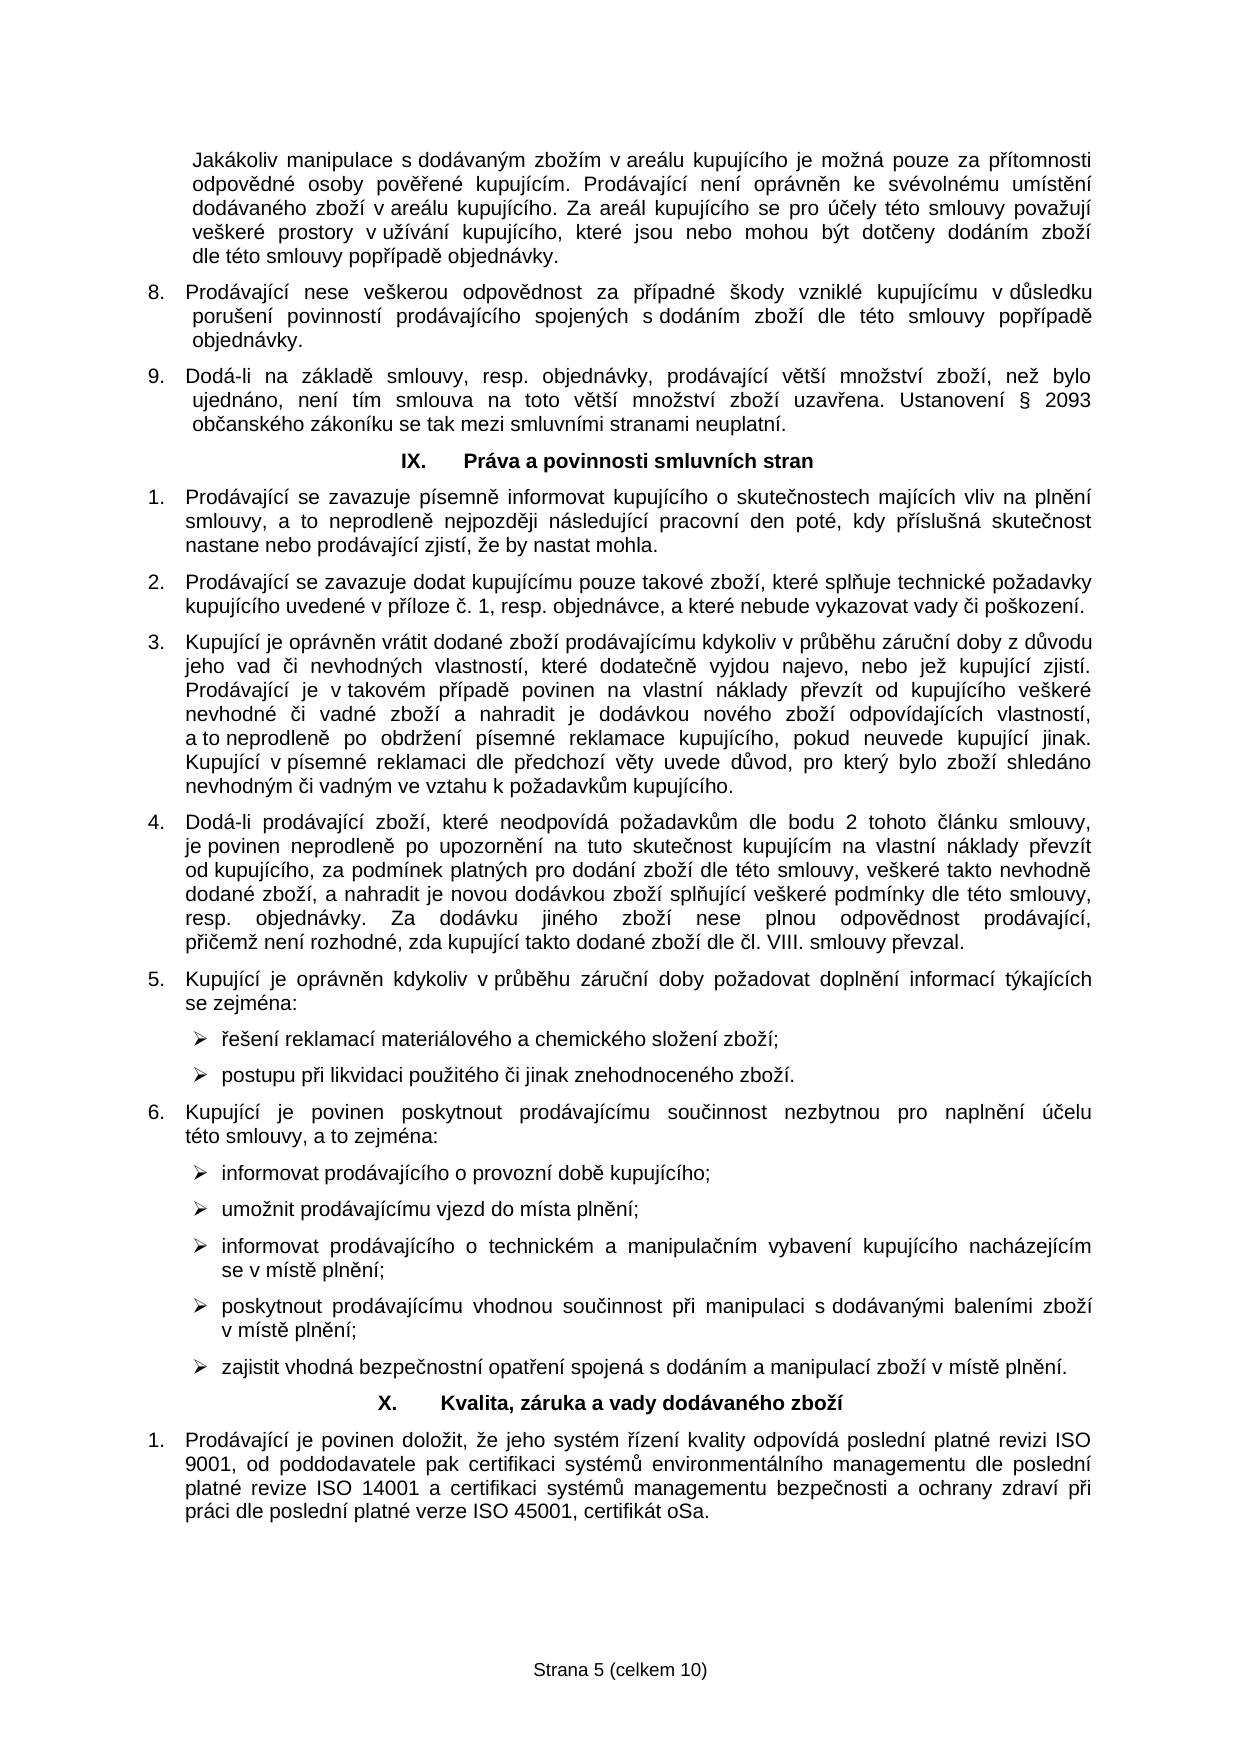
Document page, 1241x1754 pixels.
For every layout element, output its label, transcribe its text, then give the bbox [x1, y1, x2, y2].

list informovat prodávajícího o provozní době kupujícího; [192, 1160, 1093, 1184]
list Prodávající se zavazuje písemně informovat kupujícího o skutečnostech majících vliv na plnění smlouvy, a to neprodleně nejpozději následující pracovní den poté, kdy příslušná skutečnost nastane nebo prodávající zjistí, že by nastat mohla. [148, 485, 1093, 557]
list Dodá-li prodávající zboží, které neodpovídá požadavkům dle bodu 2 tohoto článku smlouvy, je povinen neprodleně po upozornění na tuto skutečnost kupujícím na vlastní náklady převzít od kupujícího, za podmínek platných pro dodání zboží dle této smlouvy, veškeré takto nevhodně dodané zboží, a nahradit je novou dodávkou zboží splňující veškeré podmínky dle této smlouvy, resp. objednávky. Za dodávku jiného zboží nese plnou odpovědnost prodávající, přičemž není rozhodné, zda kupující takto dodané zboží dle čl. VIII. smlouvy převzal. [148, 810, 1093, 954]
list Prodávající je povinen doložit, že jeho systém řízení kvality odpovídá poslední platné revizi ISO 9001, od poddodavatele pak certifikaci systémů environmentálního managementu dle poslední platné revize ISO 14001 a certifikaci systémů managementu bezpečnosti a ochrany zdraví při práci dle poslední platné verze ISO 45001, certifikát oSa. [148, 1427, 1093, 1523]
list Prodávající se zavazuje dodat kupujícímu pouze takové zboží, které splňuje technické požadavky kupujícího uvedené v příloze č. 1, resp. objednávce, a které nebude vykazovat vady či poškození. [148, 569, 1093, 617]
list Kupující je oprávněn vrátit dodané zboží prodávajícímu kdykoliv v průběhu záruční doby z důvodu jeho vad či nevhodných vlastností, které dodatečně vyjdou najevo, nebo jež kupující zjistí. Prodávající je v takovém případě povinen na vlastní náklady převzít od kupujícího veškeré nevhodné či vadné zboží a nahradit je dodávkou nového zboží odpovídajících vlastností, a to neprodleně po obdržení písemné reklamace kupujícího, pokud neuvede kupující jinak. Kupující v písemné reklamaci dle předchozí věty uvede důvod, pro který bylo zboží shledáno nevhodným či vadným ve vztahu k požadavkům kupujícího. [148, 630, 1093, 798]
list postupu při likvidaci použitého či jinak znehodnoceného zboží. [192, 1063, 1093, 1087]
list Dodá-li na základě smlouvy, resp. objednávky, prodávající větší množství zboží, než bylo ujednáno, není tím smlouva na toto větší množství zboží uzavřena. Ustanovení § 2093 občanského zákoníku se tak mezi smluvními stranami neuplatní. [148, 364, 1093, 436]
subtitle Práva a povinnosti smluvních stran [148, 449, 1093, 473]
list Kupující je oprávněn kdykoliv v průběhu záruční doby požadovat doplnění informací týkajících se zejména: [148, 966, 1093, 1014]
list umožnit prodávajícímu vjezd do místa plnění; [192, 1197, 1093, 1221]
list řešení reklamací materiálového a chemického složení zboží; [192, 1027, 1093, 1051]
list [148, 148, 1093, 267]
list Kupující je povinen poskytnout prodávajícímu součinnost nezbytnou pro naplnění účelu této smlouvy, a to zejména: [148, 1100, 1093, 1148]
list informovat prodávajícího o technickém a manipulačním vybavení kupujícího nacházejícím se v místě plnění; [192, 1233, 1093, 1281]
subtitle Kvalita, záruka a vady dodávaného zboží [148, 1391, 1093, 1415]
list zajistit vhodná bezpečnostní opatření spojená s dodáním a manipulací zboží v místě plnění. [192, 1354, 1093, 1378]
list poskytnout prodávajícímu vhodnou součinnost při manipulaci s dodávanými baleními zboží v místě plnění; [192, 1294, 1093, 1342]
list Prodávající nese veškerou odpovědnost za případné škody vzniklé kupujícímu v důsledku porušení povinností prodávajícího spojených s dodáním zboží dle této smlouvy popřípadě objednávky. [148, 280, 1093, 352]
